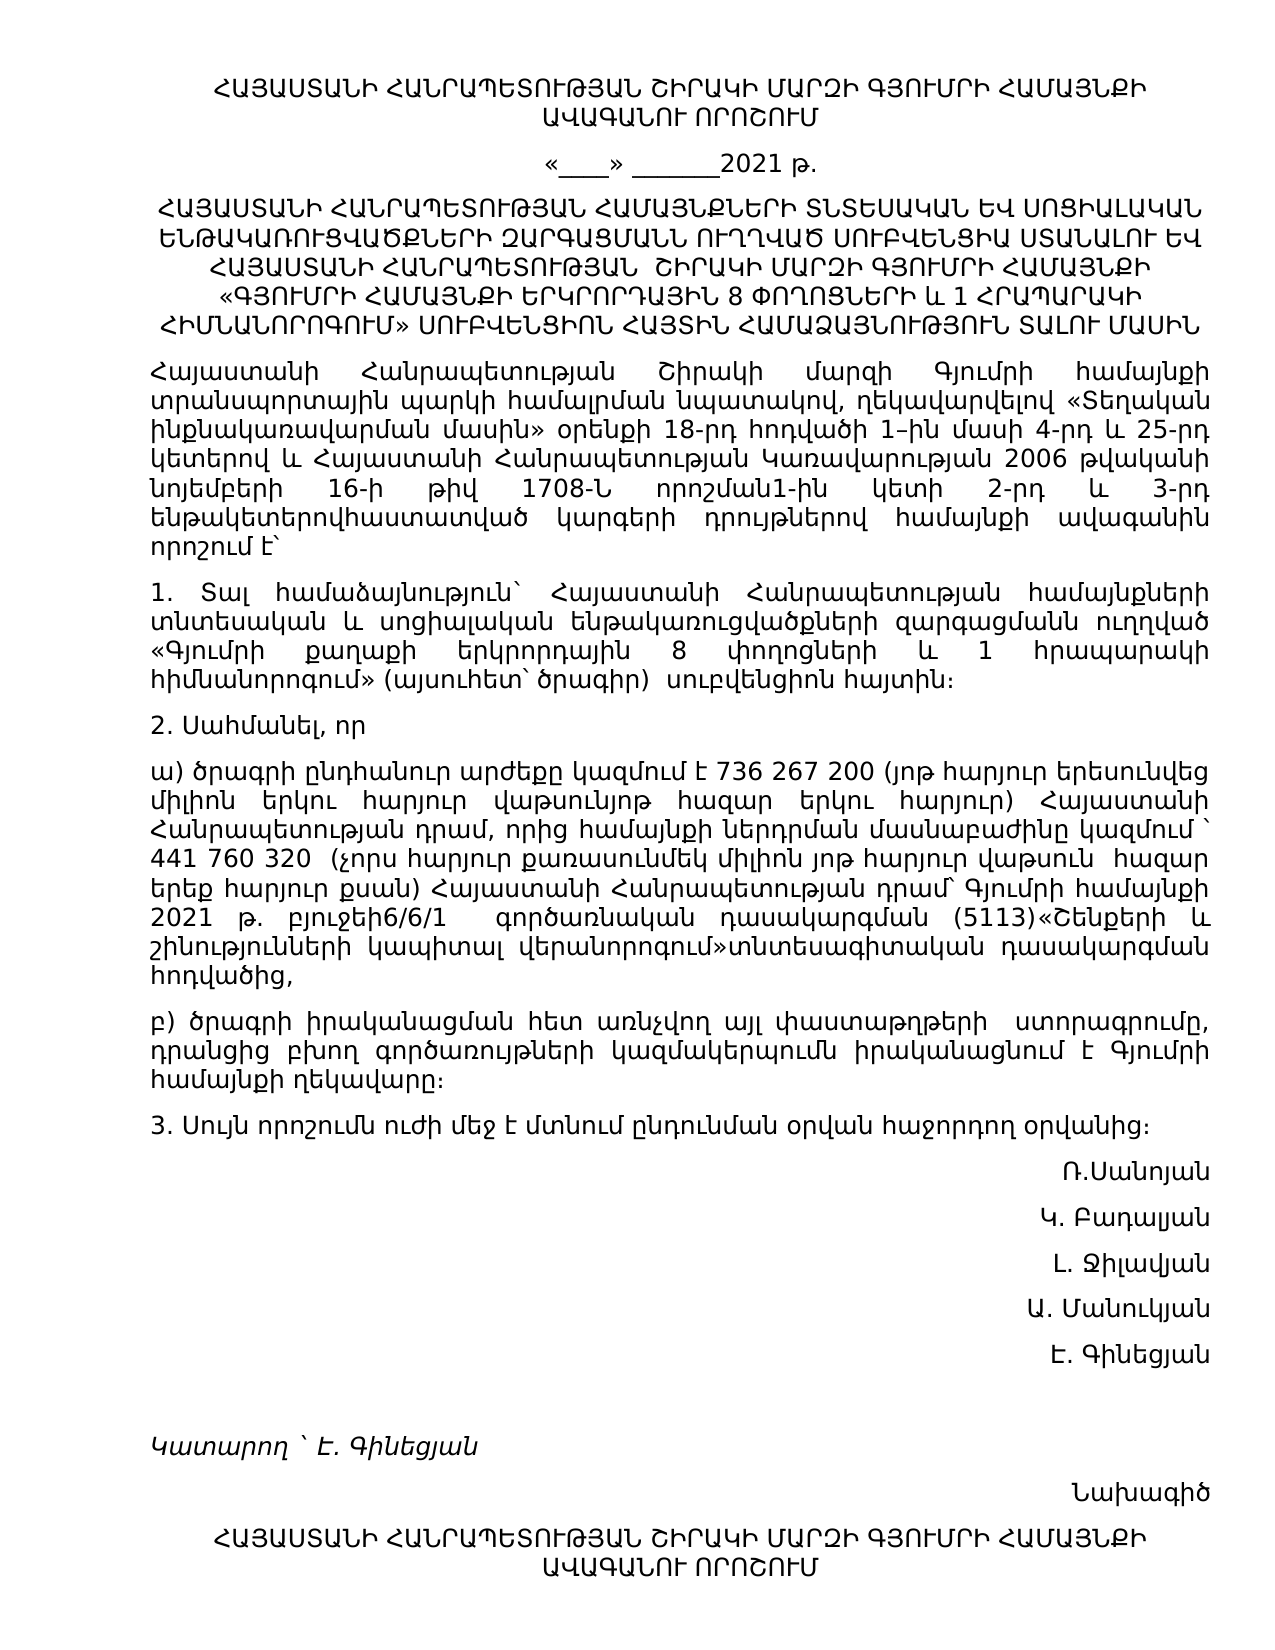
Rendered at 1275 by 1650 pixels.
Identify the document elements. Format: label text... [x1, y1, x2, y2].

text Է. Գինեցյան [150, 1341, 1211, 1370]
text ա) ծրագրի ընդհանուր արժեքը կազմում է 736 267 200 (յոթ հարյուր երեսունվեց միլիոն երկու հարյուր վաթսունյոթ հազար երկու հարյուր) Հայաստանի Հանրապետության դրամ, որից համայնքի ներդրման մասնաբաժինը կազմում ՝ 441 760 320 (չորս հարյուր քառասունմեկ միլիոն յոթ հարյուր վաթսուն հազար երեք հարյուր քսան) Հայաստանի Հանրապետության դրամ՝ Գյումրի համայնքի 2021 թ. բյուջեի6/6/1 գործառնական դասակարգման (5113)«Շենքերի և շինությունների կապիտալ վերանորոգում»տնտեսագիտական դասակարգման հոդվածից, [150, 757, 1211, 991]
text Կ. Բադալյան [150, 1203, 1211, 1232]
text ՀԱՅԱՍՏԱՆԻ ՀԱՆՐԱՊԵՏՈՒԹՅԱՆ ՇԻՐԱԿԻ ՄԱՐԶԻ ԳՅՈՒՄՐԻ ՀԱՄԱՅՆՔԻ ԱՎԱԳԱՆՈՒ ՈՐՈՇՈՒՄ [150, 1524, 1211, 1582]
text Նախագիծ [150, 1478, 1211, 1507]
text ՀԱՅԱՍՏԱՆԻ ՀԱՆՐԱՊԵՏՈՒԹՅԱՆ ՇԻՐԱԿԻ ՄԱՐԶԻ ԳՅՈՒՄՐԻ ՀԱՄԱՅՆՔԻ ԱՎԱԳԱՆՈՒ ՈՐՈՇՈՒՄ [150, 74, 1211, 132]
text Լ. Ջիլավյան [150, 1249, 1211, 1278]
text Ռ.Սանոյան [150, 1157, 1211, 1186]
text 3. Սույն որոշումն ուժի մեջ է մտնում ընդունման օրվան հաջորդող օրվանից։ [150, 1111, 1211, 1141]
text ՀԱՅԱՍՏԱՆԻ ՀԱՆՐԱՊԵՏՈՒԹՅԱՆ ՀԱՄԱՅՆՔՆԵՐԻ ՏՆՏԵՍԱԿԱՆ ԵՎ ՍՈՑԻԱԼԱԿԱՆ ԵՆԹԱԿԱՌՈՒՑՎԱԾՔՆԵՐԻ ԶԱՐԳԱՑՄԱՆՆ ՈՒՂՂՎԱԾ ՍՈՒԲՎԵՆՑԻԱ ՍՏԱՆԱԼՈՒ ԵՎ ՀԱՅԱՍՏԱՆԻ ՀԱՆՐԱՊԵՏՈՒԹՅԱՆ ՇԻՐԱԿԻ ՄԱՐԶԻ ԳՅՈՒՄՐԻ ՀԱՄԱՅՆՔԻ «ԳՅՈՒՄՐԻ ՀԱՄԱՅՆՔԻ ԵՐԿՐՈՐԴԱՅԻՆ 8 ՓՈՂՈՑՆԵՐԻ և 1 ՀՐԱՊԱՐԱԿԻ ՀԻՄՆԱՆՈՐՈԳՈՒՄ» ՍՈՒԲՎԵՆՑԻՈՆ ՀԱՅՏԻՆ ՀԱՄԱՁԱՅՆՈՒԹՅՈՒՆ ՏԱԼՈՒ ՄԱՍԻՆ [150, 195, 1211, 341]
text 2. Սահմանել, որ [150, 711, 1211, 741]
text 1. Տալ համաձայնություն` Հայաստանի Հանրապետության համայնքների տնտեսական և սոցիալական ենթակառուցվածքների զարգացմանն ուղղված «Գյումրի քաղաքի երկրորդային 8 փողոցների և 1 հրապարակի հիմնանորոգում» (այսուհետ՝ ծրագիր) սուբվենցիոն հայտին։ [150, 578, 1211, 695]
text Կատարող ` Է. Գինեցյան [150, 1432, 1211, 1461]
text Հայաստանի Հանրապետության Շիրակի մարզի Գյումրի համայնքի տրանսպորտային պարկի համալրման նպատակով, ղեկավարվելով «Տեղական ինքնակառավարման մասին» օրենքի 18-րդ հոդվածի 1–ին մասի 4-րդ և 25-րդ կետերով և Հայաստանի Հանրապետության Կառավարության 2006 թվականի նոյեմբերի 16-ի թիվ 1708-Ն որոշման1-ին կետի 2-րդ և 3-րդ ենթակետերովհաստատված կարգերի դրույթներով համայնքի ավագանին որոշում է՝ [150, 357, 1211, 561]
text Ա. Մանուկյան [150, 1295, 1211, 1324]
text բ) ծրագրի իրականացման հետ առնչվող այլ փաստաթղթերի ստորագրումը, դրանցից բխող գործառույթների կազմակերպումն իրականացնում է Գյումրի համայնքի ղեկավարը։ [150, 1007, 1211, 1095]
text «____» _______2021 թ. [150, 149, 1211, 178]
